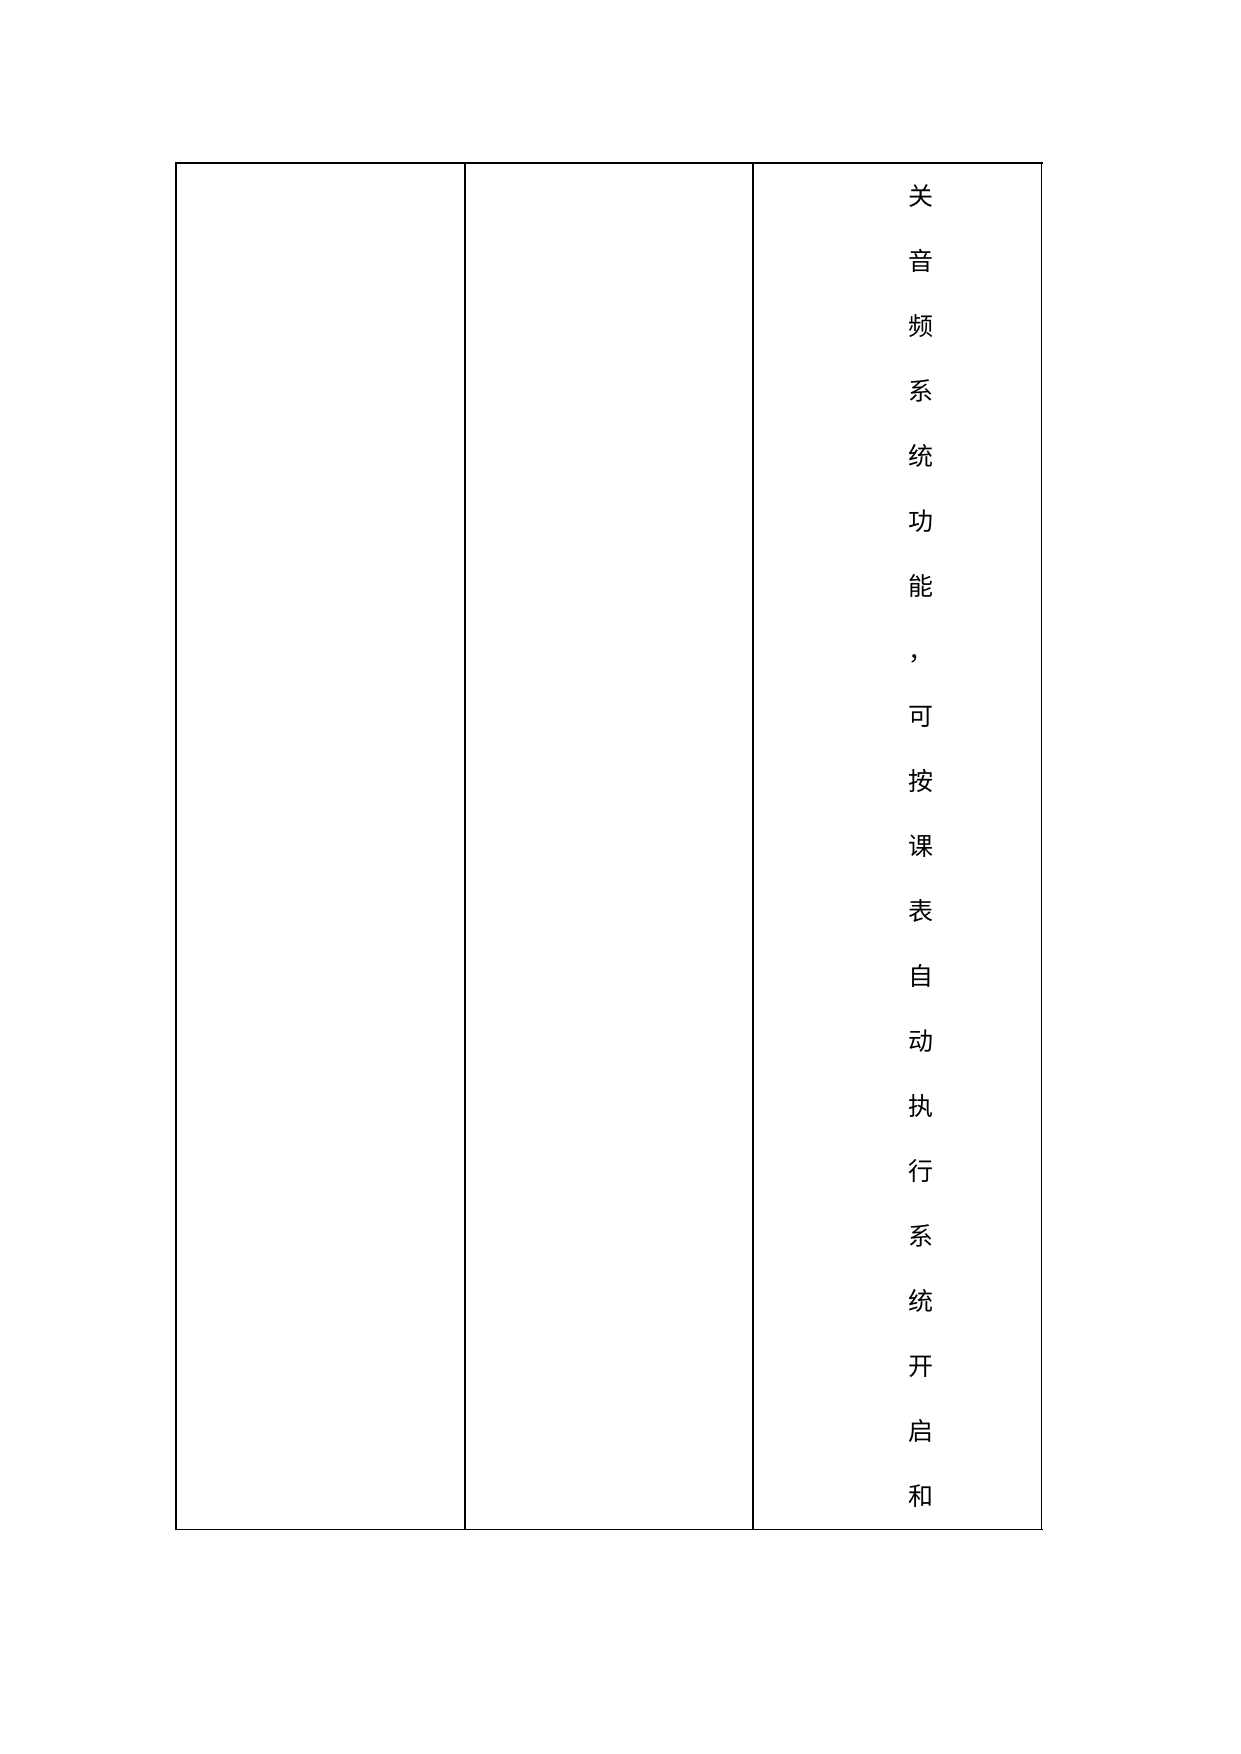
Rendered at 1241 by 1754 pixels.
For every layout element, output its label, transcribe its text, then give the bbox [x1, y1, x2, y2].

table_cell [466, 164, 752, 1528]
table_cell [754, 164, 1041, 1528]
table_cell 1 [177, 164, 464, 1528]
